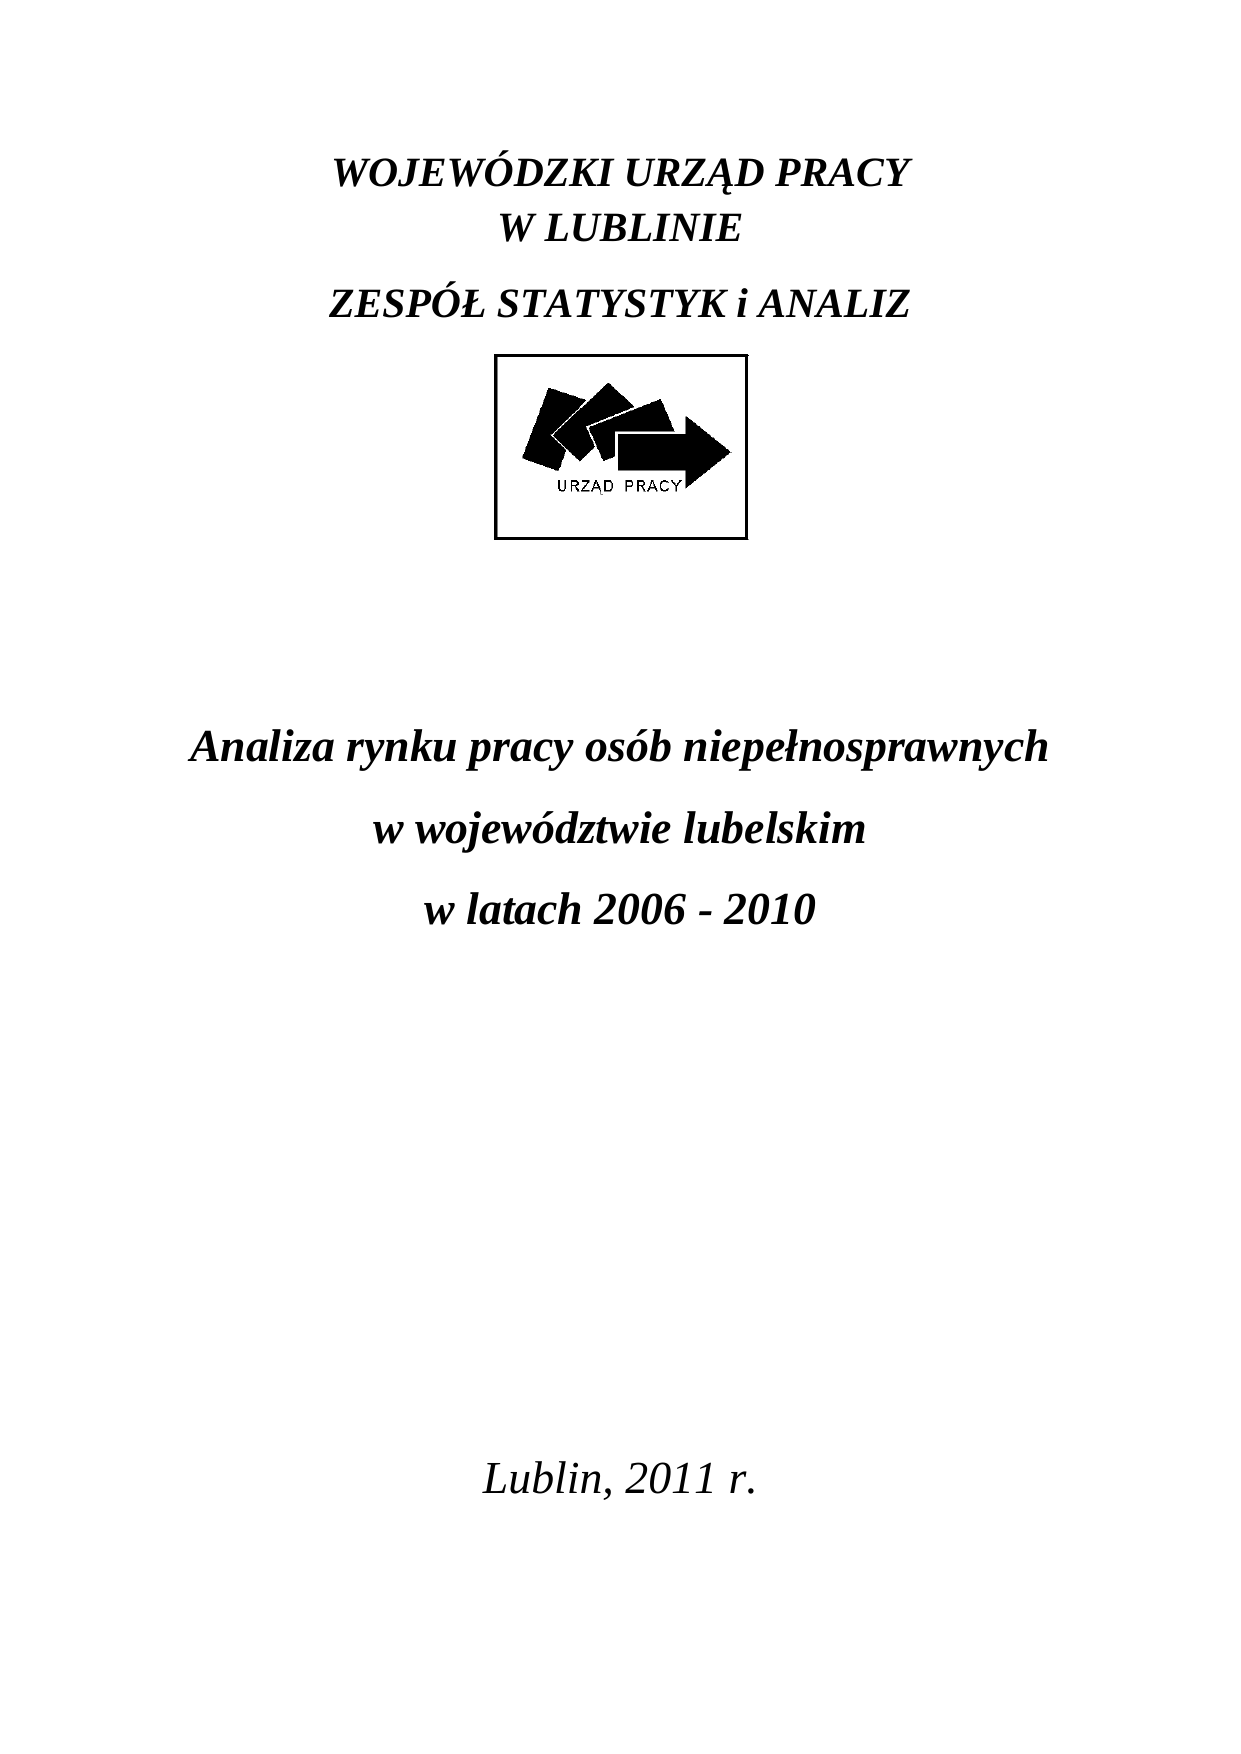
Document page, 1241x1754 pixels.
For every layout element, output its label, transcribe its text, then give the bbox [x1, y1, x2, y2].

text Lublin, 2011 r. [148, 1451, 1093, 1504]
text w latach 2006 - 2010 [148, 882, 1093, 934]
text WOJEWÓDZKI URZĄD PRACY W LUBLINIE [148, 148, 1093, 251]
text w województwie lubelskim [148, 800, 1093, 853]
picture [490, 354, 750, 542]
text Analiza rynku pracy osób niepełnosprawnych [148, 719, 1093, 772]
text ZESPÓŁ STATYSTYK i ANALIZ [148, 279, 1093, 327]
